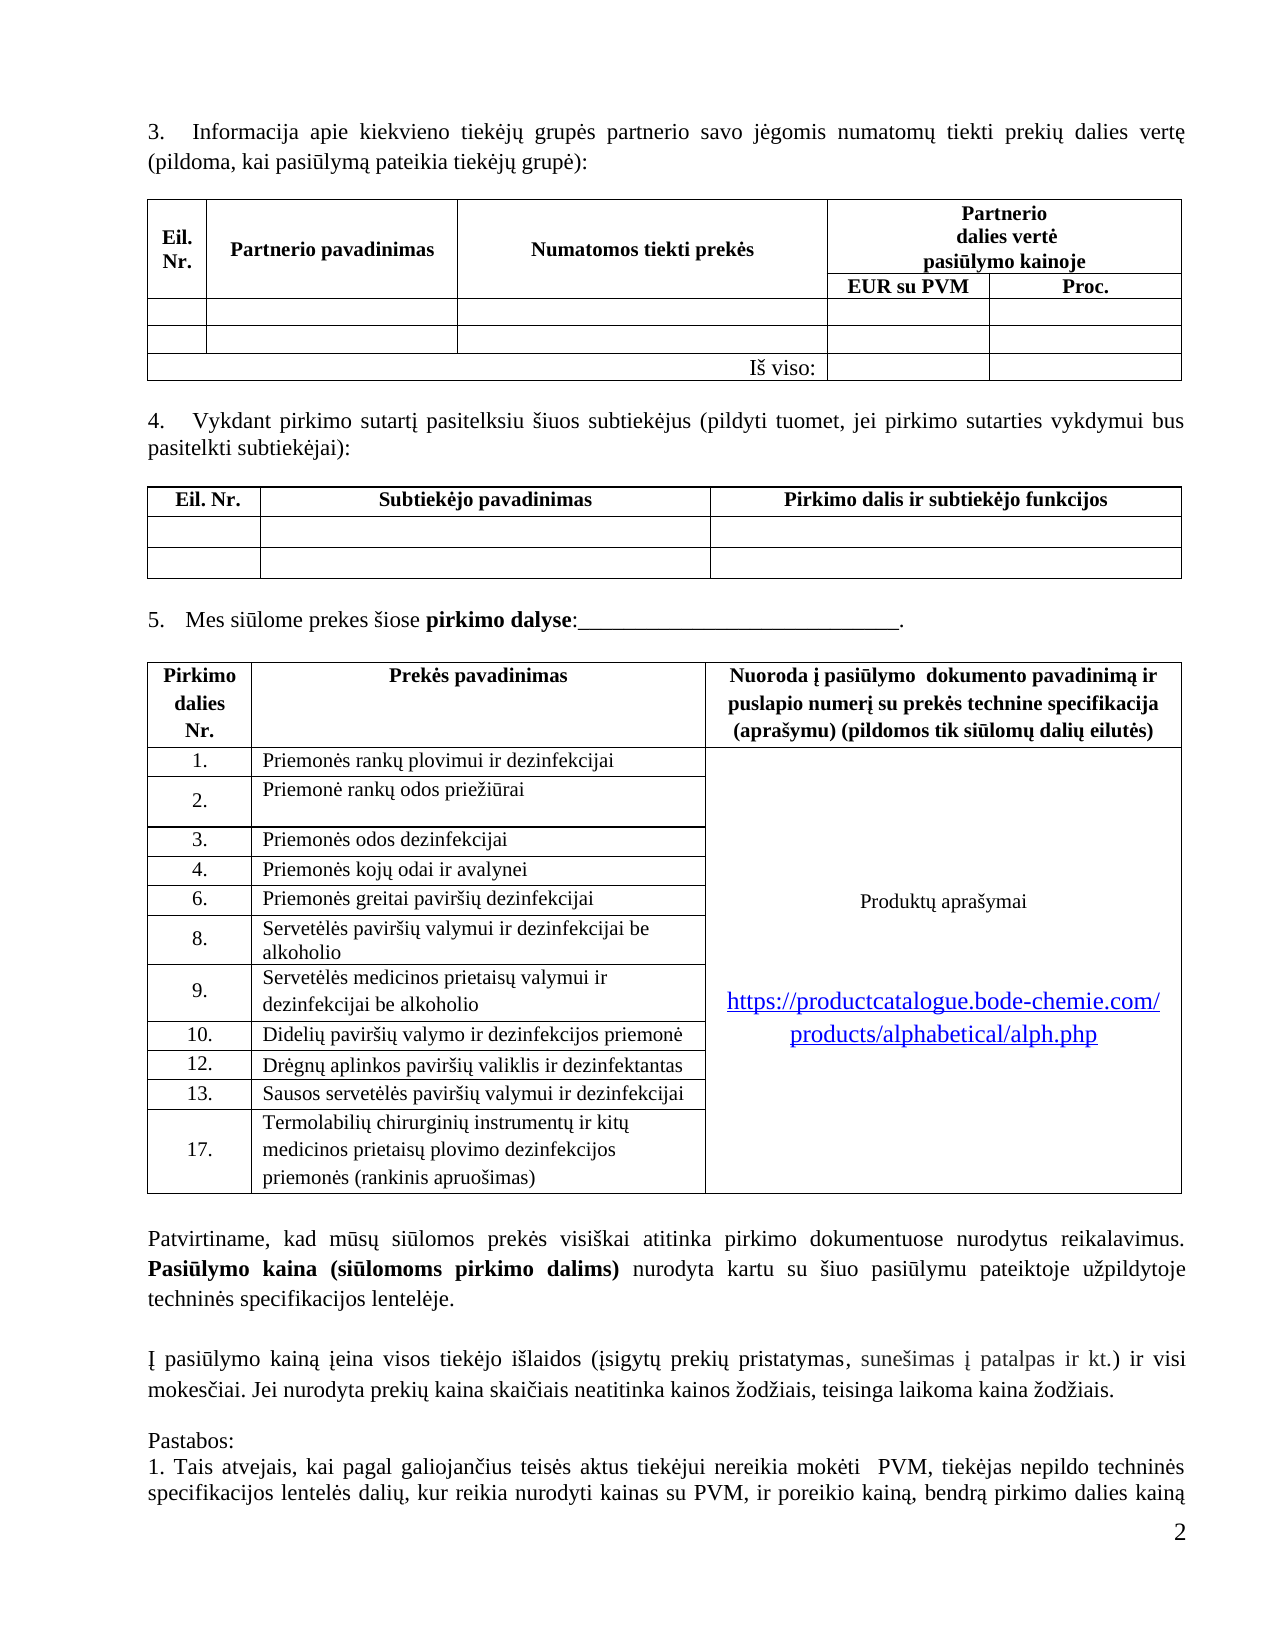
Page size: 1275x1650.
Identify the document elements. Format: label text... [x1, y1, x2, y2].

table_header Numatomos tiekti prekės [458, 200, 827, 298]
list Informacija apie kiekvieno tiekėjų grupės partnerio savo jėgomis numatomų tiekti prekių dalies vertę (pildoma, kai pasiūlymą pateikia tiekėjų grupė): [148, 118, 1186, 175]
table_cell Priemonės kojų odai ir avalynei [252, 857, 705, 885]
table_cell Priemonė rankų odos priežiūrai [252, 777, 705, 826]
table_cell Termolabilių chirurginių instrumentų ir kitų medicinos prietaisų plovimo dezinfekcijos priemonės (rankinis apruošimas) [252, 1110, 705, 1193]
table_header Eil. Nr. [148, 488, 260, 516]
table_cell [261, 548, 710, 578]
table_cell [828, 354, 989, 380]
table_cell [990, 354, 1181, 380]
table_cell Produktų aprašymai https://productcatalogue.bode-chemie.com/products/alphabetical/alph.php [706, 748, 1181, 1193]
table_cell Sausos servetėlės paviršių valymui ir dezinfekcijai [252, 1080, 705, 1109]
table_cell [711, 517, 1181, 547]
table_cell Proc. [990, 274, 1181, 298]
text Į pasiūlymo kainą įeina visos tiekėjo išlaidos (įsigytų prekių pristatymas, sunešimas į patalpas ir kt.) ir visi mokesčiai. Jei nurodyta prekių kaina skaičiais neatitinka kainos žodžiais, teisinga laikoma kaina žodžiais. [148, 1345, 1186, 1402]
table_cell [207, 299, 457, 325]
text Patvirtiname, kad mūsų siūlomos prekės visiškai atitinka pirkimo dokumentuose nurodytus reikalavimus. Pasiūlymo kaina (siūlomoms pirkimo dalims) nurodyta kartu su šiuo pasiūlymu pateiktoje užpildytoje techninės specifikacijos lentelėje. [148, 1224, 1186, 1311]
text Pastabos: [148, 1427, 1186, 1453]
table_cell 6. [148, 886, 251, 914]
table_cell 10. [148, 1022, 251, 1050]
table_cell [458, 299, 827, 325]
table_cell 9. [148, 965, 251, 1021]
table_cell Iš viso: [148, 354, 827, 380]
table_cell 8. [148, 916, 251, 964]
table_cell Servetėlės medicinos prietaisų valymui ir dezinfekcijai be alkoholio [252, 965, 705, 1021]
table_header Nuoroda į pasiūlymo dokumento pavadinimą ir puslapio numerį su prekės technine specifikacija (aprašymu) (pildomos tik siūlomų dalių eilutės) [706, 663, 1181, 747]
table_cell [711, 548, 1181, 578]
table_header Subtiekėjo pavadinimas [261, 488, 710, 516]
table_header Eil. Nr. [148, 200, 206, 298]
table_cell [148, 548, 260, 578]
table_cell 17. [148, 1110, 251, 1193]
table_cell [828, 299, 989, 325]
table_cell 13. [148, 1080, 251, 1109]
table_cell Didelių paviršių valymo ir dezinfekcijos priemonė [252, 1022, 705, 1050]
table_cell [207, 326, 457, 352]
list Mes siūlome prekes šiose pirkimo dalyse:____________________________. [148, 606, 1186, 632]
table_cell [458, 326, 827, 352]
table_cell Priemonės greitai paviršių dezinfekcijai [252, 886, 705, 914]
table_cell [148, 517, 260, 547]
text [148, 1453, 1186, 1506]
table_cell [828, 326, 989, 352]
table_header Pirkimo dalies Nr. [148, 663, 251, 747]
table_cell 12. [148, 1051, 251, 1079]
table_cell 4. [148, 857, 251, 885]
table_cell Priemonės odos dezinfekcijai [252, 828, 705, 856]
table_cell [990, 299, 1181, 325]
table_cell Servetėlės paviršių valymui ir dezinfekcijai be alkoholio [252, 916, 705, 964]
table_cell 3. [148, 828, 251, 856]
table_cell [990, 326, 1181, 352]
table_cell EUR su PVM [828, 274, 989, 298]
table_cell [148, 299, 206, 325]
table_cell Drėgnų aplinkos paviršių valiklis ir dezinfektantas [252, 1051, 705, 1079]
table_cell Priemonės rankų plovimui ir dezinfekcijai [252, 748, 705, 776]
list Vykdant pirkimo sutartį pasitelksiu šiuos subtiekėjus (pildyti tuomet, jei pirkimo sutarties vykdymui bus pasitelkti subtiekėjai): [148, 407, 1186, 460]
table_cell 2. [148, 777, 251, 826]
table_cell [261, 517, 710, 547]
table_header Partnerio dalies vertė pasiūlymo kainoje [828, 200, 1181, 273]
table_header Partnerio pavadinimas [207, 200, 457, 298]
table_header Prekės pavadinimas [252, 663, 705, 747]
table_header Pirkimo dalis ir subtiekėjo funkcijos [711, 488, 1181, 516]
table_cell 1. [148, 748, 251, 776]
table_cell [148, 326, 206, 352]
